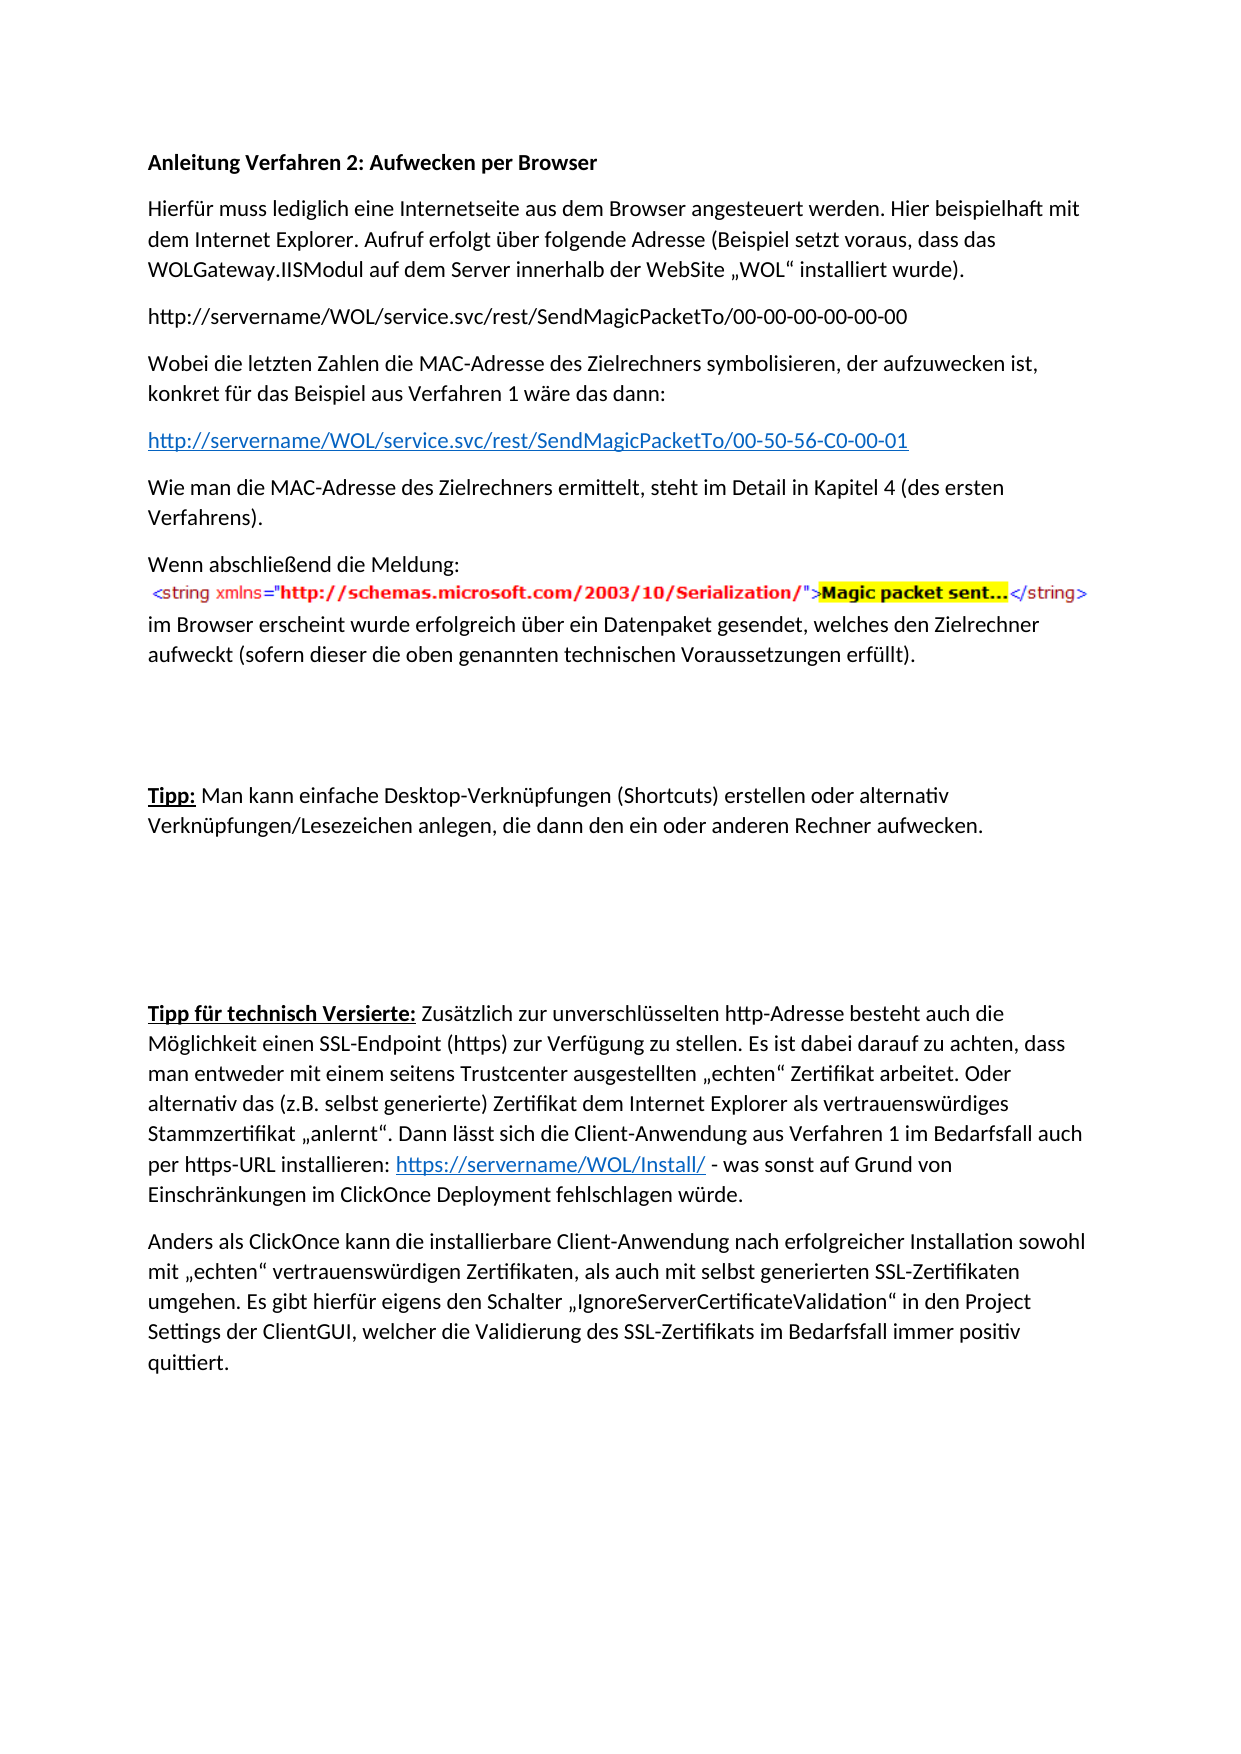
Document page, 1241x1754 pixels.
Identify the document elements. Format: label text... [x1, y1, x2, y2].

text Anders als ClickOnce kann die installierbare Client-Anwendung nach erfolgreicher Installation sowohl mit „echten“ vertrauenswürdigen Zertifikaten, als auch mit selbst generierten SSL-Zertifikaten umgehen. Es gibt hierfür eigens den Schalter „IgnoreServerCertificateValidation“ in den Project Settings der ClientGUI, welcher die Validierung des SSL-Zertifikats im Bedarfsfall immer positiv quittiert. [148, 1227, 1093, 1376]
text Tipp: Man kann einfache Desktop-Verknüpfungen (Shortcuts) erstellen oder alternativ Verknüpfungen/Lesezeichen anlegen, die dann den ein oder anderen Rechner aufwecken. [148, 781, 1093, 839]
picture [147, 580, 1093, 608]
text http://servername/WOL/service.svc/rest/SendMagicPacketTo/00-00-00-00-00-00 [148, 302, 1093, 330]
text Wie man die MAC-Adresse des Zielrechners ermittelt, steht im Detail in Kapitel 4 (des ersten Verfahrens). [148, 473, 1093, 531]
text http://servername/WOL/service.svc/rest/SendMagicPacketTo/00-50-56-C0-00-01 [148, 426, 1093, 454]
text Wobei die letzten Zahlen die MAC-Adresse des Zielrechners symbolisieren, der aufzuwecken ist, konkret für das Beispiel aus Verfahren 1 wäre das dann: [148, 349, 1093, 407]
text Anleitung Verfahren 2: Aufwecken per Browser [148, 148, 1093, 176]
text Tipp für technisch Versierte: Zusätzlich zur unverschlüsselten http-Adresse besteht auch die Möglichkeit einen SSL-Endpoint (https) zur Verfügung zu stellen. Es ist dabei darauf zu achten, dass man entweder mit einem seitens Trustcenter ausgestellten „echten“ Zertifikat arbeitet. Oder alternativ das (z.B. selbst generierte) Zertifikat dem Internet Explorer als vertrauenswürdiges Stammzertifikat „anlernt“. Dann lässt sich die Client-Anwendung aus Verfahren 1 im Bedarfsfall auch per https-URL installieren: https://servername/WOL/Install/ - was sonst auf Grund von Einschränkungen im ClickOnce Deployment fehlschlagen würde. [148, 999, 1093, 1208]
text Hierfür muss lediglich eine Internetseite aus dem Browser angesteuert werden. Hier beispielhaft mit dem Internet Explorer. Aufruf erfolgt über folgende Adresse (Beispiel setzt voraus, dass das WOLGateway.IISModul auf dem Server innerhalb der WebSite „WOL“ installiert wurde). [148, 194, 1093, 283]
text Wenn abschließend die Meldung:im Browser erscheint wurde erfolgreich über ein Datenpaket gesendet, welches den Zielrechner aufweckt (sofern dieser die oben genannten technischen Voraussetzungen erfüllt). [148, 550, 1093, 580]
text Wenn abschließend die Meldung:im Browser erscheint wurde erfolgreich über ein Datenpaket gesendet, welches den Zielrechner aufweckt (sofern dieser die oben genannten technischen Voraussetzungen erfüllt). [148, 608, 1093, 668]
